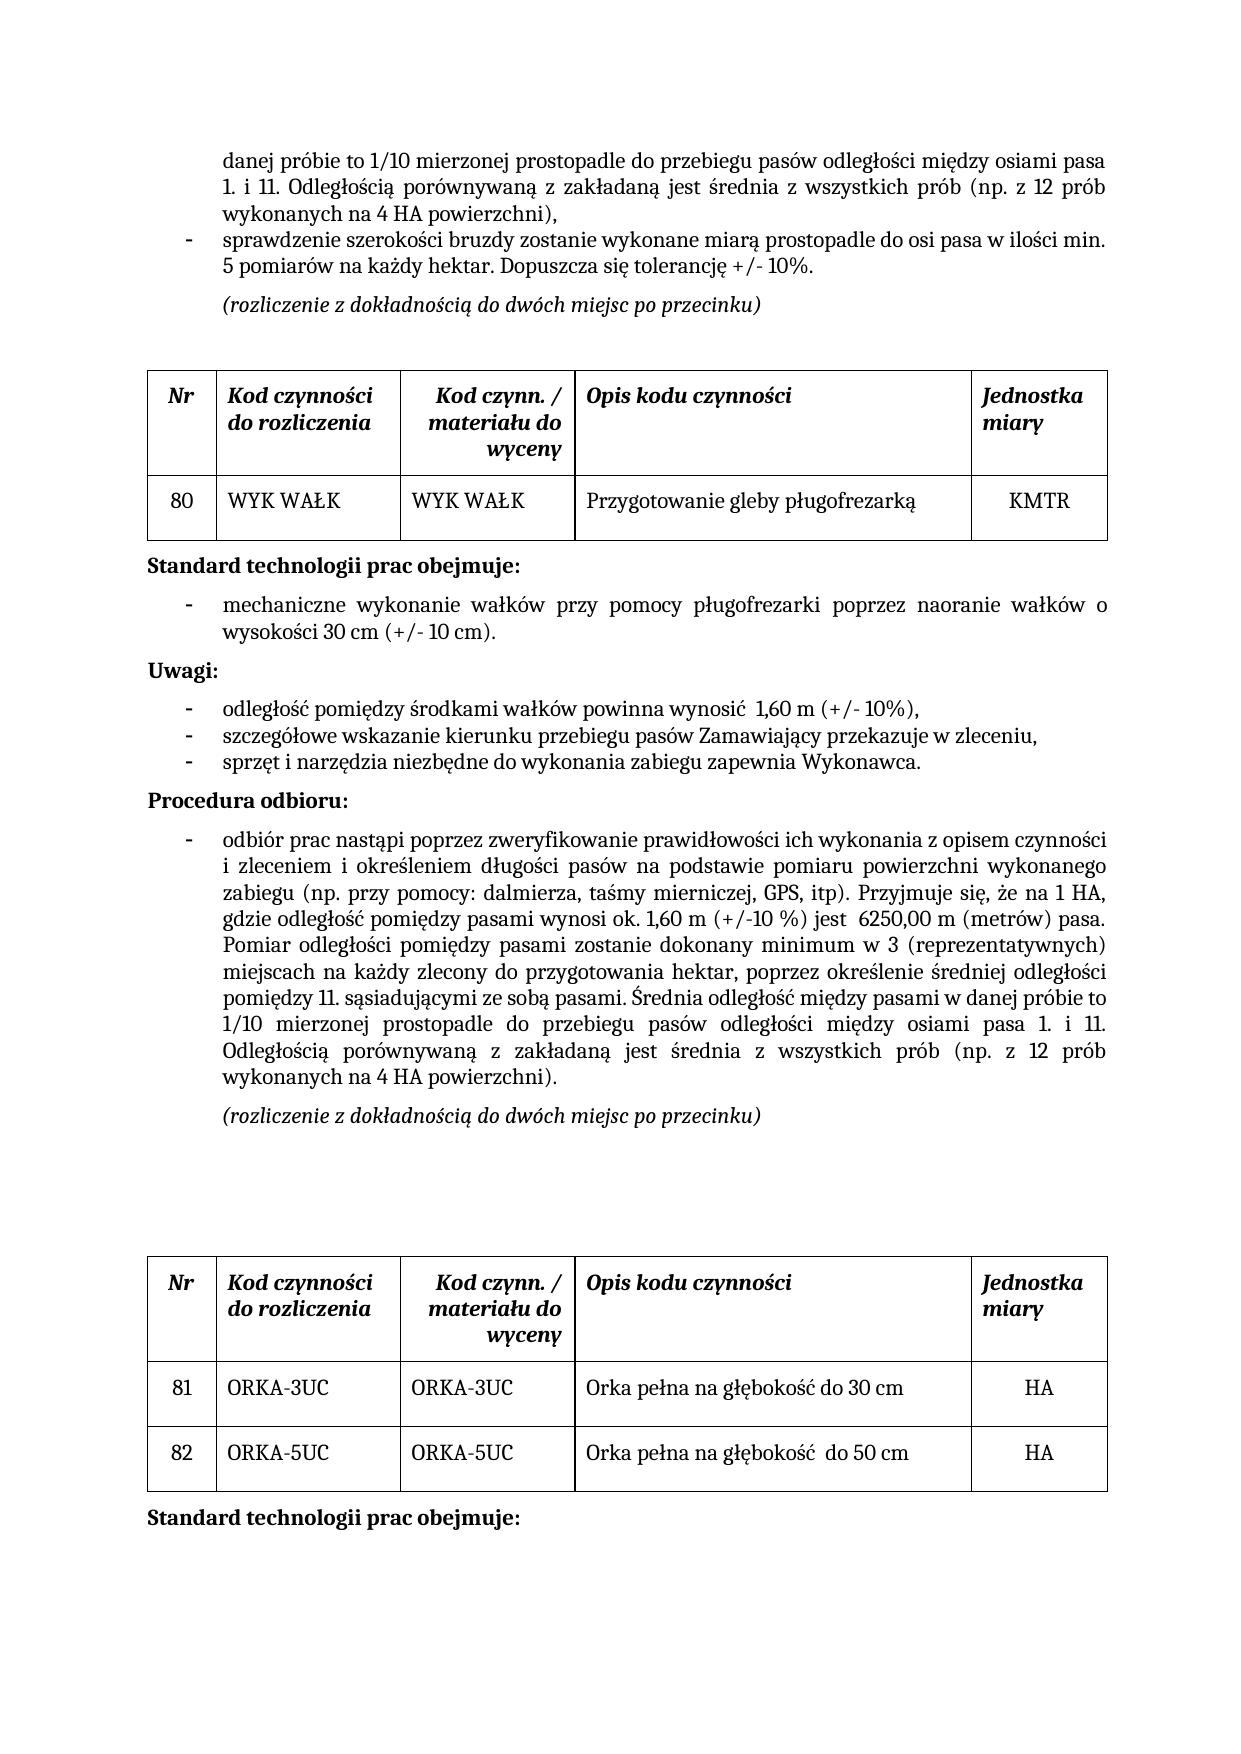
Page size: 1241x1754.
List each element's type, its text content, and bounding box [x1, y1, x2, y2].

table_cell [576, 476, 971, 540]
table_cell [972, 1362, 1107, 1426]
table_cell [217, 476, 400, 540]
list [185, 148, 1107, 227]
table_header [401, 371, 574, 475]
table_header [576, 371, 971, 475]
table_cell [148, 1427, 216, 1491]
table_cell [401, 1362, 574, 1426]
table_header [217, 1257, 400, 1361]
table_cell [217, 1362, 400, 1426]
text Uwagi: [148, 657, 1107, 684]
list odbiór prac nastąpi poprzez zweryfikowanie prawidłowości ich wykonania z opisem czynności i zleceniem i określeniem długości pasów na podstawie pomiaru powierzchni wykonanego zabiegu (np. przy pomocy: dalmierza, taśmy mierniczej, GPS, itp). Przyjmuje się, że na 1 HA, gdzie odległość pomiędzy pasami wynosi ok. 1,60 m (+/-10 %) jest 6250,00 m (metrów) pasa. Pomiar odległości pomiędzy pasami zostanie dokonany minimum w 3 (reprezentatywnych) miejscach na każdy zlecony do przygotowania hektar, poprzez określenie średniej odległości pomiędzy 11. sąsiadującymi ze sobą pasami. Średnia odległość między pasami w danej próbie to 1/10 mierzonej prostopadle do przebiegu pasów odległości między osiami pasa 1. i 11. Odległością porównywaną z zakładaną jest średnia z wszystkich prób (np. z 12 prób wykonanych na 4 HA powierzchni). [185, 827, 1107, 1090]
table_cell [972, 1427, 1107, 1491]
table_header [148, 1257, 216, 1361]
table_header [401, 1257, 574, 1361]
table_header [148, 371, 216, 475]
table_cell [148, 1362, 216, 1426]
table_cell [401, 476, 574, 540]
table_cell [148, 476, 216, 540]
list sprzęt i narzędzia niezbędne do wykonania zabiegu zapewnia Wykonawca. [185, 749, 1107, 775]
text (rozliczenie z dokładnością do dwóch miejsc po przecinku) [148, 1103, 1107, 1129]
list sprawdzenie szerokości bruzdy zostanie wykonane miarą prostopadle do osi pasa w ilości min. 5 pomiarów na każdy hektar. Dopuszcza się tolerancję +/- 10%. [185, 227, 1107, 279]
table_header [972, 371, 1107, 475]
list odległość pomiędzy środkami wałków powinna wynosić 1,60 m (+/- 10%), [185, 696, 1107, 723]
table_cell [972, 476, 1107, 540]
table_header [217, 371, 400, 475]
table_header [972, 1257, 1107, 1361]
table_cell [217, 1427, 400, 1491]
text Procedura odbioru: [148, 788, 1107, 814]
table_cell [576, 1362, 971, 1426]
list mechaniczne wykonanie wałków przy pomocy pługofrezarki poprzez naoranie wałków o wysokości 30 cm (+/- 10 cm). [185, 592, 1107, 645]
list szczegółowe wskazanie kierunku przebiegu pasów Zamawiający przekazuje w zleceniu, [185, 723, 1107, 749]
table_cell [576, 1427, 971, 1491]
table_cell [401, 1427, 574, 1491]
text Standard technologii prac obejmuje: [148, 553, 1107, 580]
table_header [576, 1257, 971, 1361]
text Standard technologii prac obejmuje: [148, 1505, 1107, 1531]
text (rozliczenie z dokładnością do dwóch miejsc po przecinku) [148, 292, 1107, 318]
